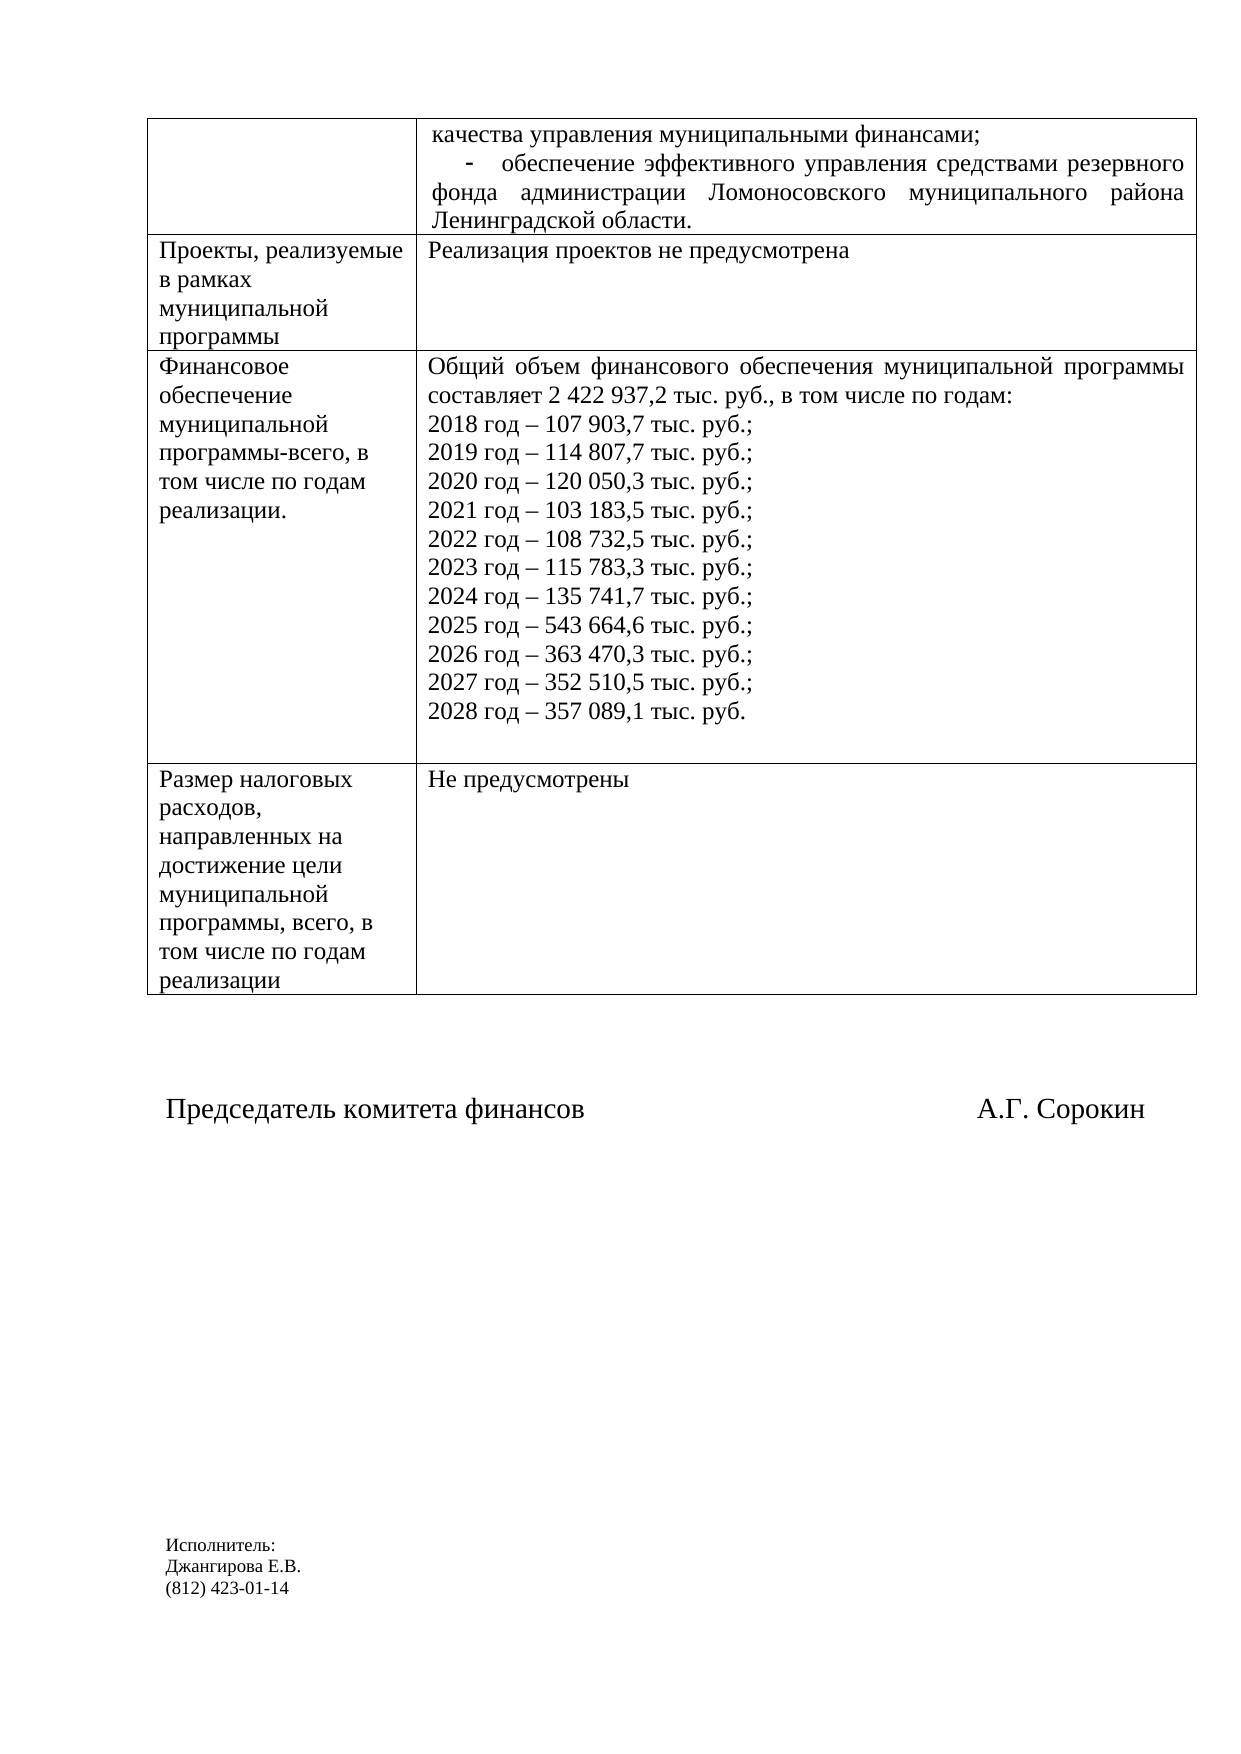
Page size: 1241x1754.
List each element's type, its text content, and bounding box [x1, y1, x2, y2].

table_cell Проекты, реализуемые в рамках муниципальной программы [148, 235, 416, 350]
text Исполнитель: [165, 1533, 1169, 1555]
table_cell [148, 119, 416, 234]
table_cell Реализация проектов не предусмотрена [417, 235, 1196, 350]
table_cell Финансовое обеспечение муниципальной программы-всего, в том числе по годам реализации. [148, 351, 416, 763]
table_cell Не предусмотрены [417, 764, 1196, 994]
table_cell Размер налоговых расходов, направленных на достижение цели муниципальной программы, всего, в том числе по годам реализации [148, 764, 416, 994]
text Председатель комитета финансов А.Г. Сорокин [165, 1091, 1169, 1124]
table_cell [417, 119, 1196, 234]
text (812) 423-01-14 [165, 1577, 1169, 1598]
table_cell Общий объем финансового обеспечения муниципальной программы составляет 2 422 937,2 тыс. руб., в том числе по годам: 2018 год – 107 903,7 тыс. руб.; 2019 год – 114 807,7 тыс. руб.; 2020 год – 120 050,3 тыс. руб.; 2021 год – 103 183,5 тыс. руб.; 2022 год – 108 732,5 тыс. руб.; 2023 год – 115 783,3 тыс. руб.; 2024 год – 135 741,7 тыс. руб.; 2025 год – 543 664,6 тыс. руб.; 2026 год – 363 470,3 тыс. руб.; 2027 год – 352 510,5 тыс. руб.; 2028 год – 357 089,1 тыс. руб. [417, 351, 1196, 763]
text Джангирова Е.В. [165, 1555, 1169, 1577]
